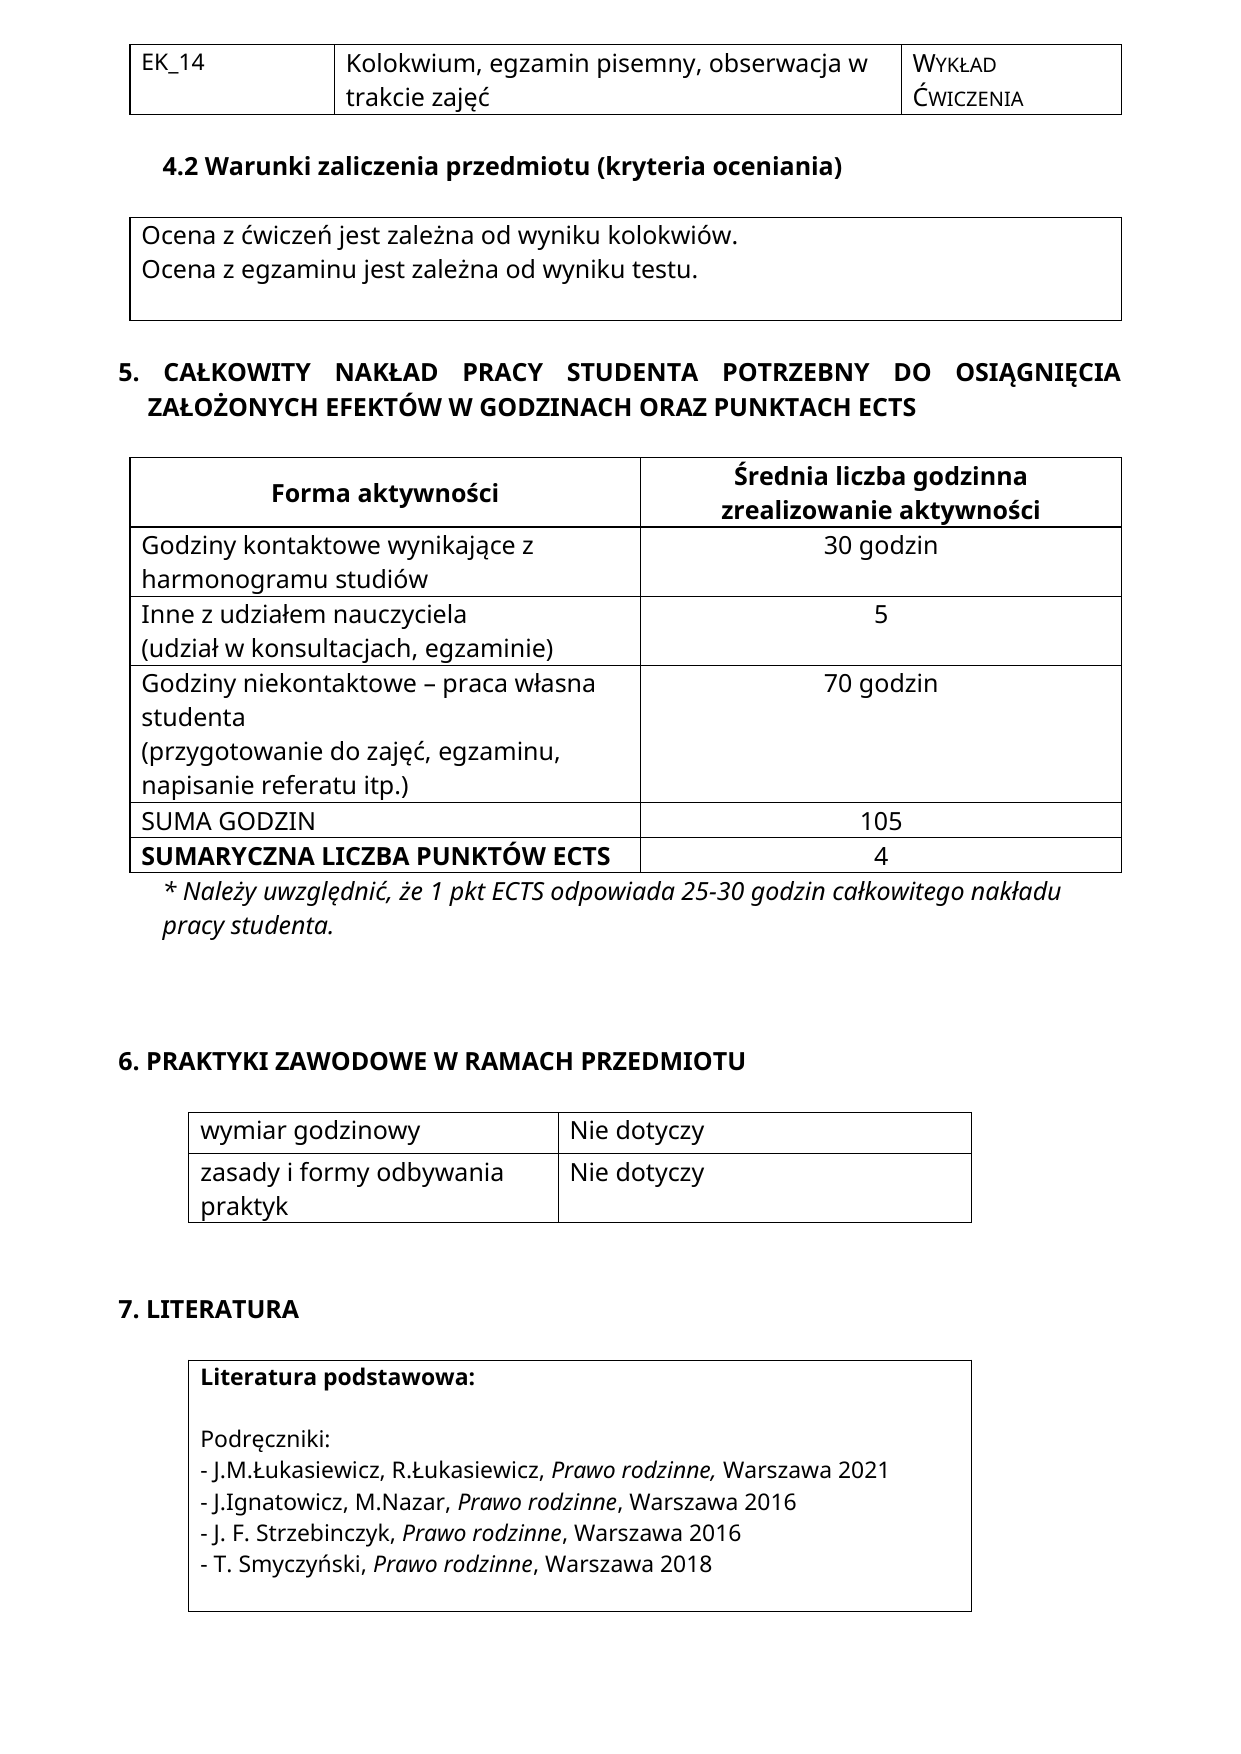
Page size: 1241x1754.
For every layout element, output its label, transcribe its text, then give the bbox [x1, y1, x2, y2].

table_cell EK_14 [131, 45, 334, 113]
table_cell Nie dotyczy [559, 1154, 971, 1222]
text * Należy uwzględnić, że 1 pkt ECTS odpowiada 25-30 godzin całkowitego nakładu pracy studenta. [162, 873, 1122, 941]
table_cell 4 [641, 838, 1121, 872]
table_header wymiar godzinowy [189, 1113, 558, 1153]
table_cell 5 [641, 597, 1121, 665]
table_cell 105 [641, 803, 1121, 837]
table_cell Godziny niekontaktowe – praca własna studenta (przygotowanie do zajęć, egzaminu, napisanie referatu itp.) [131, 666, 640, 802]
table_cell Inne z udziałem nauczyciela (udział w konsultacjach, egzaminie) [131, 597, 640, 665]
text 5. CAŁKOWITY NAKŁAD PRACY STUDENTA POTRZEBNY DO OSIĄGNIĘCIA ZAŁOŻONYCH EFEKTÓW W GODZINACH ORAZ PUNKTACH ECTS [118, 355, 1122, 423]
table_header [189, 1361, 971, 1611]
text 4.2 Warunki zaliczenia przedmiotu (kryteria oceniania) [162, 149, 1122, 183]
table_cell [335, 45, 901, 113]
table_header Ocena z ćwiczeń jest zależna od wyniku kolokwiów. Ocena z egzaminu jest zależna od wyniku testu. [131, 218, 1121, 320]
text 7. LITERATURA [118, 1291, 1122, 1326]
table_cell 70 godzin [641, 666, 1121, 802]
table_cell zasady i formy odbywania praktyk [189, 1154, 558, 1222]
table_header Nie dotyczy [559, 1113, 971, 1153]
table_cell Godziny kontaktowe wynikające z harmonogramu studiów [131, 528, 640, 596]
table_cell SUMA GODZIN [131, 803, 640, 837]
table_header Średnia liczba godzinna zrealizowanie aktywności [641, 458, 1121, 526]
table_cell 30 godzin [641, 528, 1121, 596]
table_cell Wykład Ćwiczenia [902, 45, 1121, 113]
table_cell SUMARYCZNA LICZBA PUNKTÓW ECTS [131, 838, 640, 872]
text 6. PRAKTYKI ZAWODOWE W RAMACH PRZEDMIOTU [118, 1044, 1122, 1078]
table_header Forma aktywności [131, 458, 640, 526]
